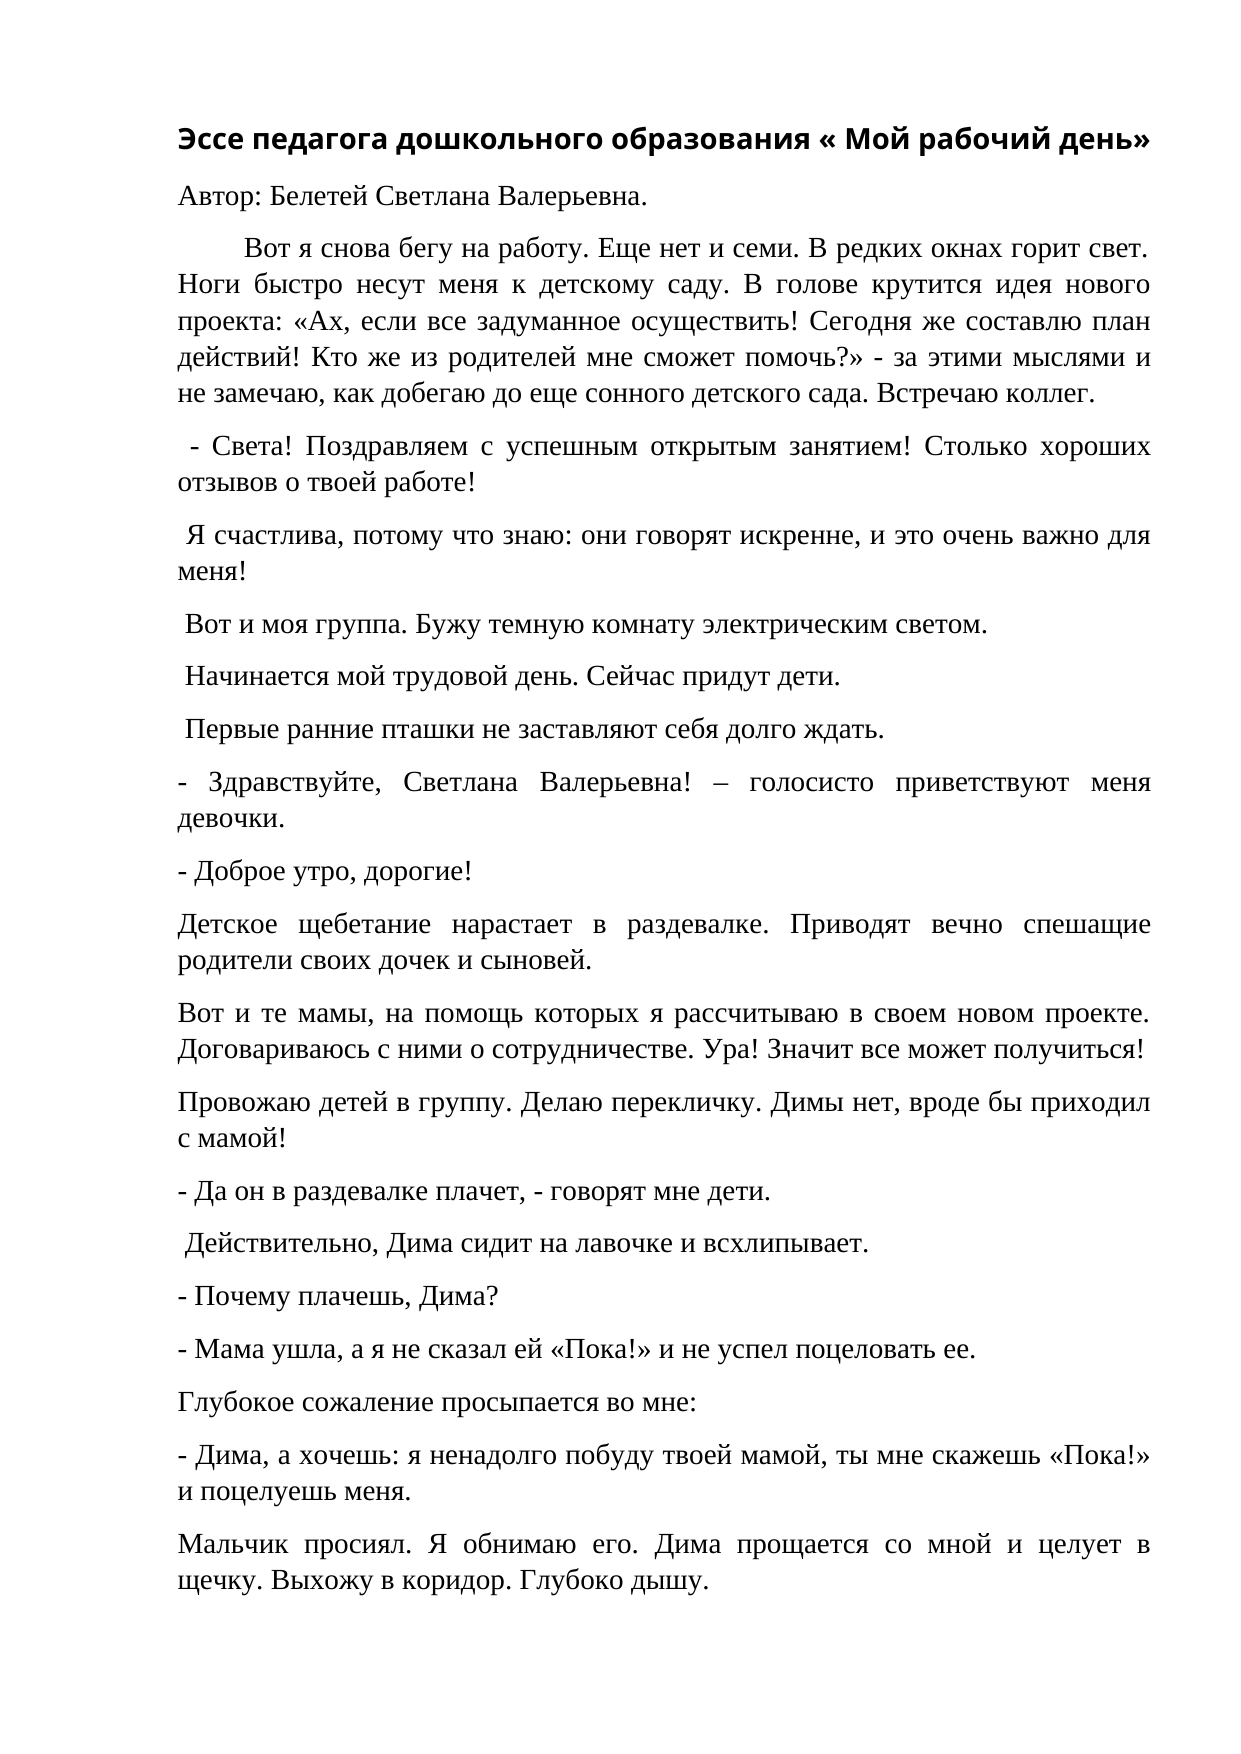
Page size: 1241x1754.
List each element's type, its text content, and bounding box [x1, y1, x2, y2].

text Начинается мой трудовой день. Сейчас придут дети. [177, 658, 1152, 692]
text Я счастлива, потому что знаю: они говорят искренне, и это очень важно для меня! [177, 517, 1152, 586]
text Детское щебетание нарастает в раздевалке. Приводят вечно спешащие родители своих дочек и сыновей. [177, 906, 1152, 976]
text Вот я снова бегу на работу. Еще нет и семи. В редких окнах горит свет. Ноги быстро несут меня к детскому саду. В голове крутится идея нового проекта: «Ах, если все задуманное осуществить! Сегодня же составлю план действий! Кто же из родителей мне сможет помочь?» - за этими мыслями и не замечаю, как добегаю до еще сонного детского сада. Встречаю коллег. [177, 230, 1152, 408]
text - Света! Поздравляем с успешным открытым занятием! Столько хороших отзывов о твоей работе! [177, 428, 1152, 497]
text - Доброе утро, дорогие! [177, 853, 1152, 887]
text - Мама ушла, а я не сказал ей «Пока!» и не успел поцеловать ее. [177, 1331, 1152, 1365]
text - Здравствуйте, Светлана Валерьевна! – голосисто приветствуют меня девочки. [177, 764, 1152, 834]
text Эссе педагога дошкольного образования « Мой рабочий день» [177, 118, 1152, 158]
text Автор: Белетей Светлана Валерьевна. [177, 178, 1152, 211]
text Вот и те мамы, на помощь которых я рассчитываю в своем новом проекте. Договариваюсь с ними о сотрудничестве. Ура! Значит все может получиться! [177, 995, 1152, 1064]
text - Почему плачешь, Дима? [177, 1278, 1152, 1312]
text Глубокое сожаление просыпается во мне: [177, 1384, 1152, 1418]
text Мальчик просиял. Я обнимаю его. Дима прощается со мной и целует в щечку. Выхожу в коридор. Глубоко дышу. [177, 1526, 1152, 1596]
text Первые ранние пташки не заставляют себя долго ждать. [177, 711, 1152, 745]
text Провожаю детей в группу. Делаю перекличку. Димы нет, вроде бы приходил с мамой! [177, 1084, 1152, 1153]
text Вот и моя группа. Бужу темную комнату электрическим светом. [177, 606, 1152, 639]
text - Да он в раздевалке плачет, - говорят мне дети. [177, 1173, 1152, 1206]
text - Дима, а хочешь: я ненадолго побуду твоей мамой, ты мне скажешь «Пока!» и поцелуешь меня. [177, 1437, 1152, 1507]
text Действительно, Дима сидит на лавочке и всхлипывает. [177, 1226, 1152, 1259]
